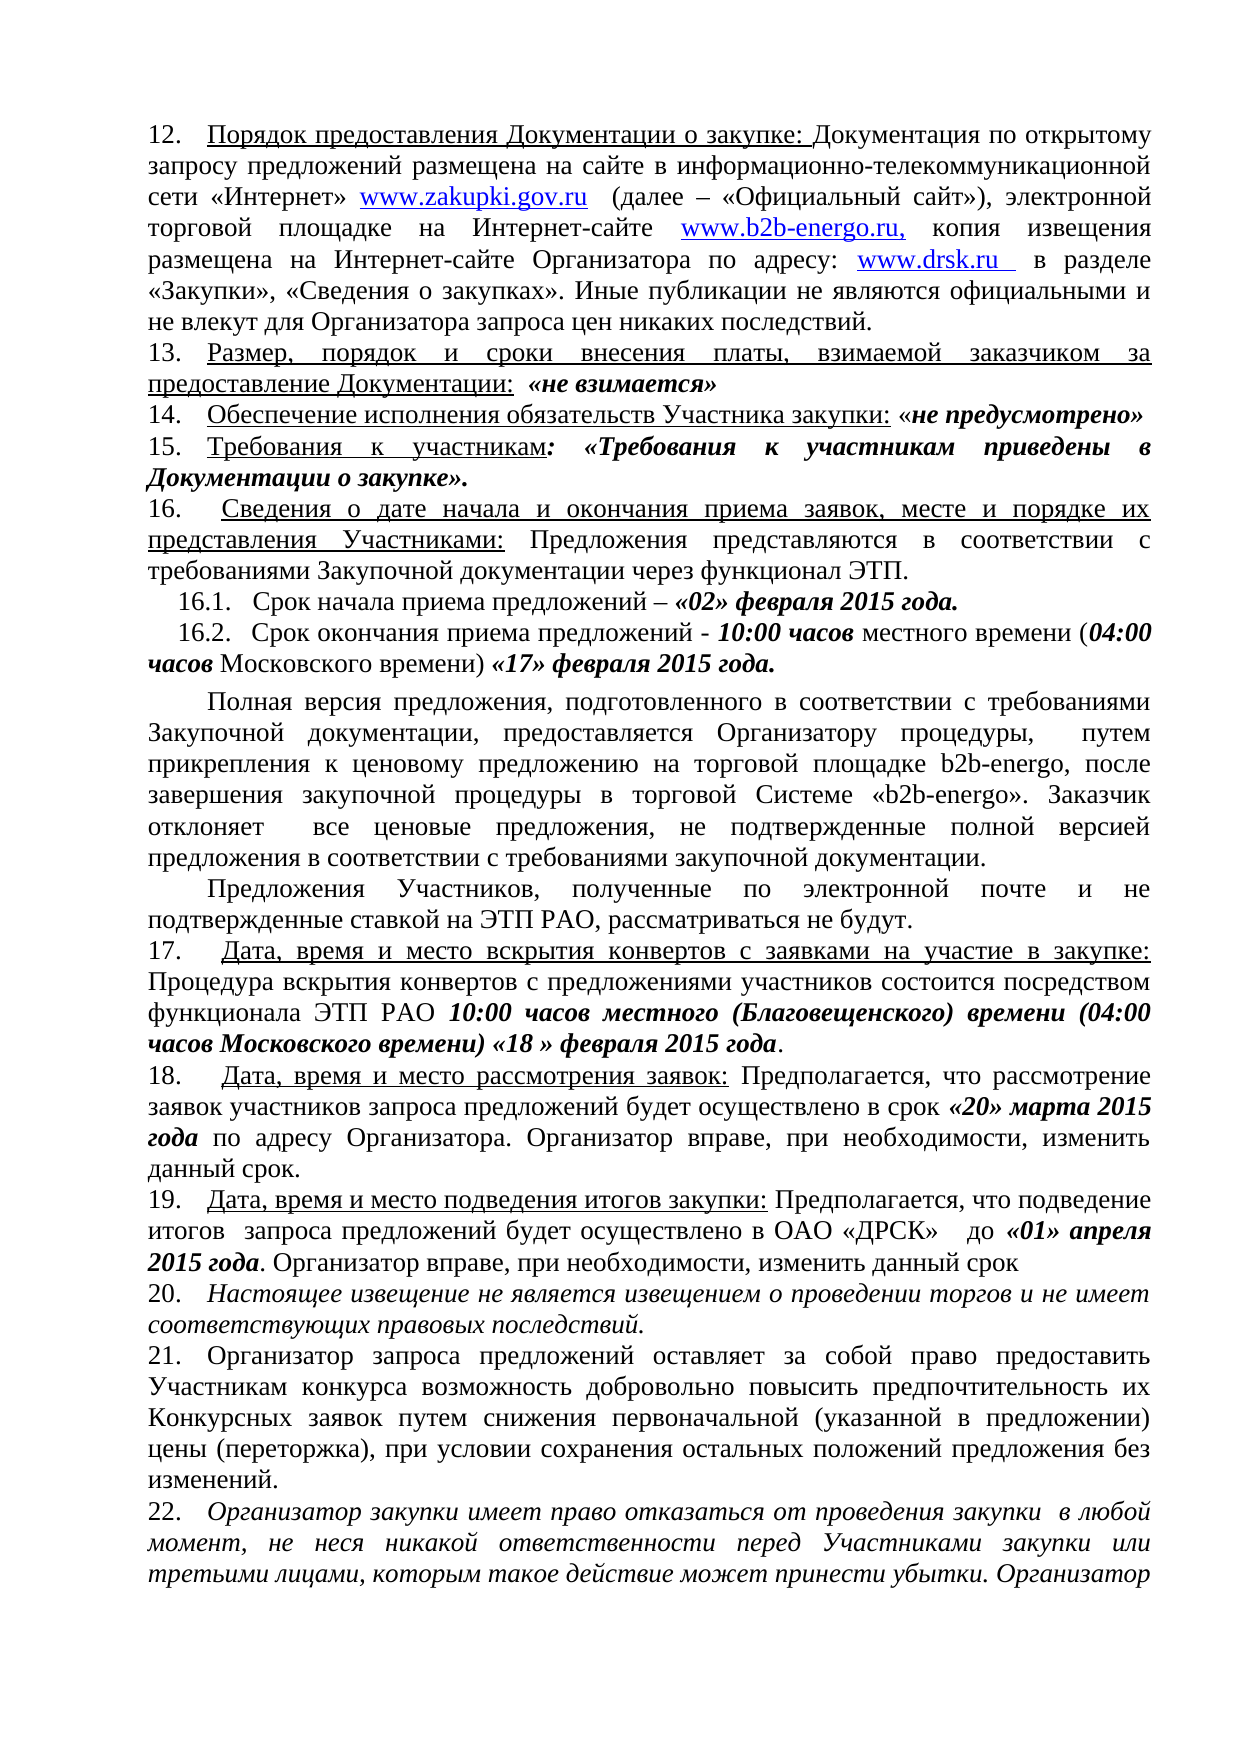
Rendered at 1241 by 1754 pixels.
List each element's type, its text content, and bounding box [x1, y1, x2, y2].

list Сведения о дате начала и окончания приема заявок, месте и порядке их представления Участниками: Предложения представляются в соответствии с требованиями Закупочной документации через функционал ЭТП. [148, 492, 1152, 585]
list Порядок предоставления Документации о закупке: Документация по открытому запросу предложений размещена на сайте в информационно-телекоммуникационной сети «Интернет» www.zakupki.gov.ru (далее – «Официальный сайт»), электронной торговой площадке на Интернет-сайте www.b2b-energo.ru, копия извещения размещена на Интернет-сайте Организатора по адресу: www.drsk.ru в разделе «Закупки», «Сведения о закупках». Иные публикации не являются официальными и не влекут для Организатора запроса цен никаких последствий. [148, 118, 1152, 336]
list Полная версия предложения, подготовленного в соответствии с требованиями Закупочной документации, предоставляется Организатору процедуры, путем прикрепления к ценовому предложению на торговой площадке b2b-energo, после завершения закупочной процедуры в торговой Системе «b2b-energо». Заказчик отклоняет все ценовые предложения, не подтвержденные полной версией предложения в соответствии с требованиями закупочной документации. [148, 685, 1152, 872]
list Срок окончания приема предложений - 10:00 часов местного времени (04:00 часов Московского времени) «17» февраля 2015 года. [148, 616, 1152, 679]
list Предложения Участников, полученные по электронной почте и не подтвержденные ставкой на ЭТП РАО, рассматриваться не будут. [148, 872, 1152, 934]
list Настоящее извещение не является извещением о проведении торгов и не имеет соответствующих правовых последствий. [148, 1277, 1152, 1339]
list Размер, порядок и сроки внесения платы, взимаемой заказчиком за предоставление Документации: «не взимается» [148, 336, 1152, 398]
list Дата, время и место подведения итогов закупки: Предполагается, что подведение итогов запроса предложений будет осуществлено в ОАО «ДРСК» до «01» апреля 2015 года. Организатор вправе, при необходимости, изменить данный срок [148, 1183, 1152, 1277]
list Требования к участникам: «Требования к участникам приведены в Документации о закупке». [148, 429, 1152, 492]
list Дата, время и место вскрытия конвертов с заявками на участие в закупке: Процедура вскрытия конвертов с предложениями участников состоится посредством функционала ЭТП РАО 10:00 часов местного (Благовещенского) времени (04:00 часов Московского времени) «18 » февраля 2015 года. [148, 934, 1152, 1059]
list Дата, время и место рассмотрения заявок: Предполагается, что рассмотрение заявок участников запроса предложений будет осуществлено в срок «20» марта 2015 года по адресу Организатора. Организатор вправе, при необходимости, изменить данный срок. [148, 1059, 1152, 1183]
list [148, 1495, 1152, 1588]
list Срок начала приема предложений – «02» февраля 2015 года. [177, 585, 1152, 616]
list Обеспечение исполнения обязательств Участника закупки: «не предусмотрено» [148, 398, 1152, 429]
list Организатор запроса предложений оставляет за собой право предоставить Участникам конкурса возможность добровольно повысить предпочтительность их Конкурсных заявок путем снижения первоначальной (указанной в предложении) цены (переторжка), при условии сохранения остальных положений предложения без изменений. [148, 1339, 1152, 1495]
